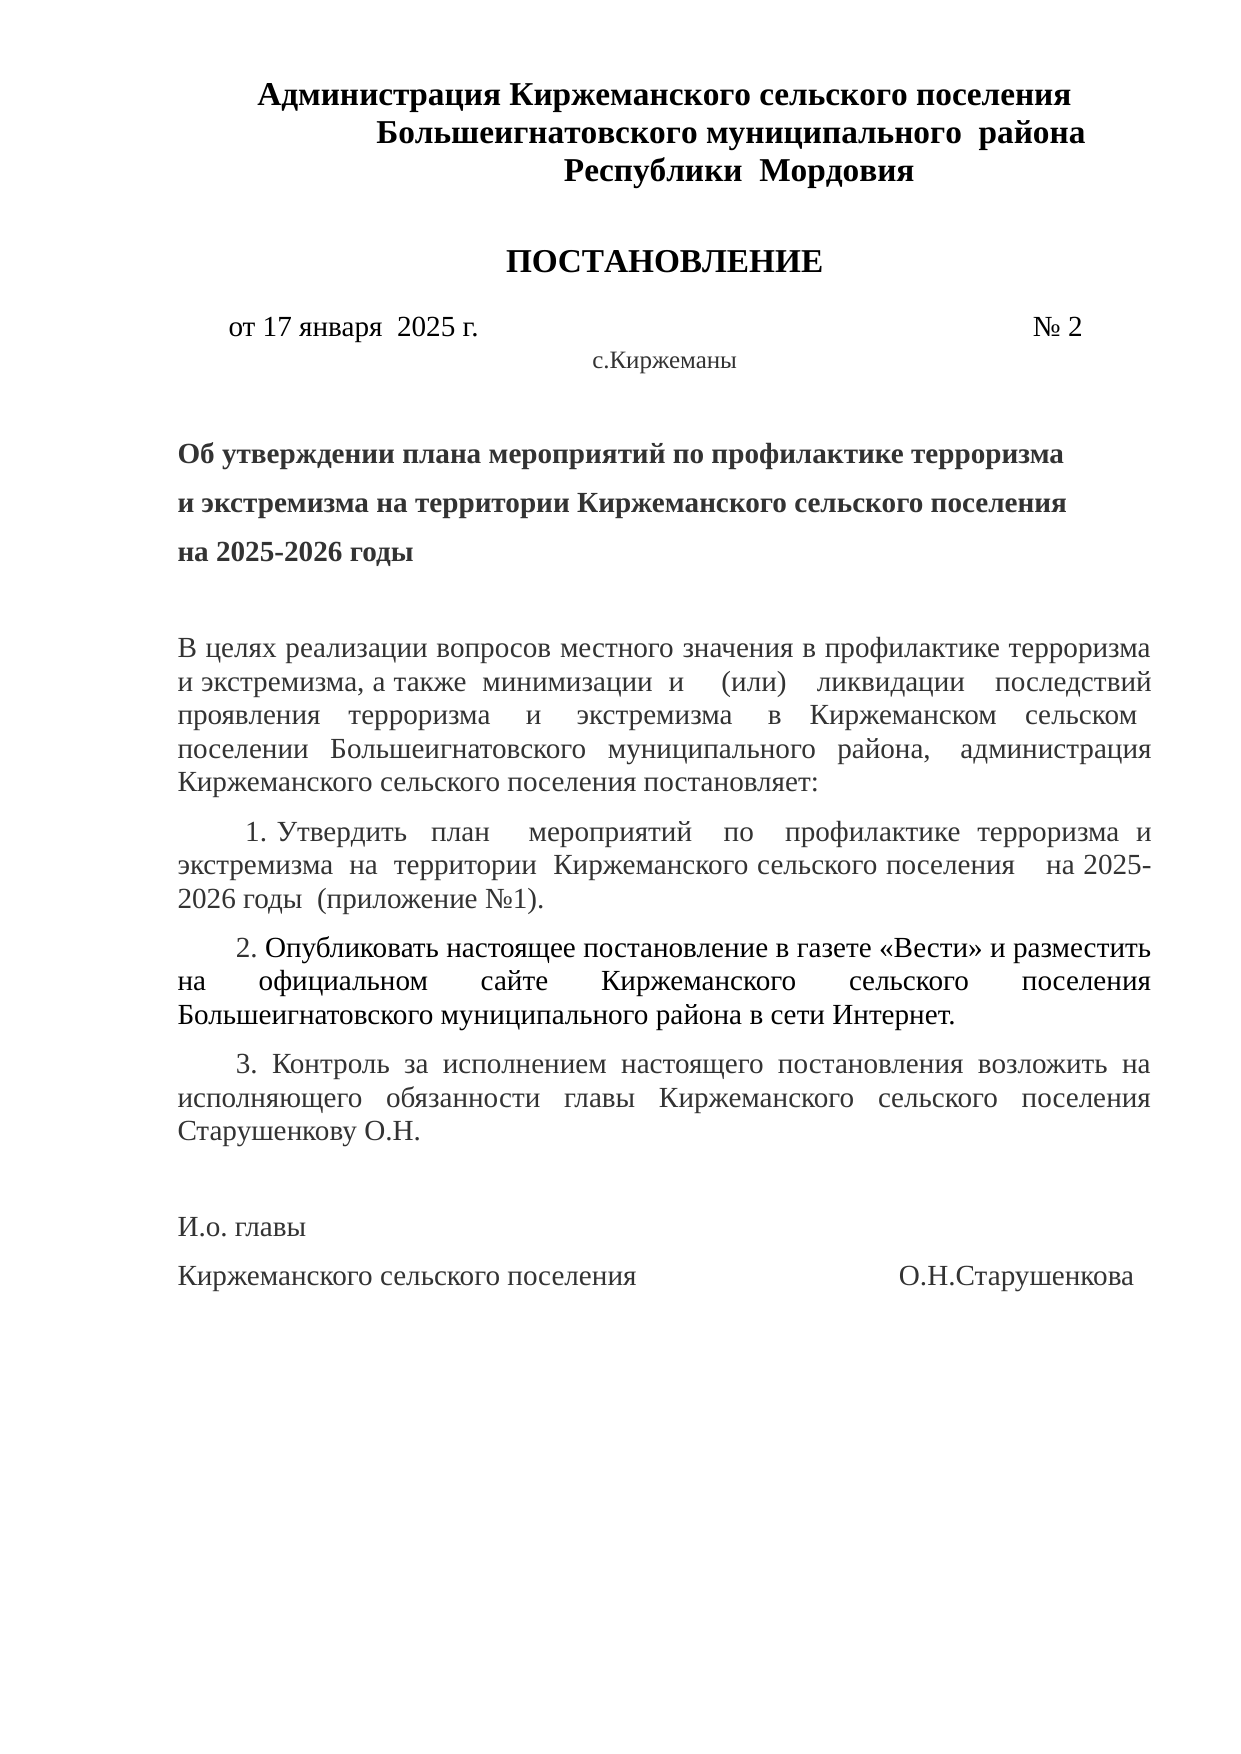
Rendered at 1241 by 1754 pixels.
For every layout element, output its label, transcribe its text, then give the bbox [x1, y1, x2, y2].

text 1. Утвердить план мероприятий по профилактике терроризма и экстремизма на территории Киржеманского сельского поселения на 2025-2026 годы (приложение №1). [177, 814, 1152, 914]
text Киржеманского сельского поселения О.Н.Старушенкова [177, 1258, 1152, 1292]
text 3. Контроль за исполнением настоящего постановления возложить на исполняющего обязанности главы Киржеманского сельского поселения Старушенкову О.Н. [177, 1046, 1152, 1147]
text с.Киржеманы [177, 342, 1152, 373]
text В целях реализации вопросов местного значения в профилактике терроризма и экстремизма, а также минимизации и (или) ликвидации последствий проявления терроризма и экстремизма в Киржеманском сельском поселении Большеигнатовского муниципального района, администрация Киржеманского сельского поселения постановляет: [177, 630, 1152, 798]
text Администрация Киржеманского сельского поселения [177, 74, 1152, 112]
text Республики Мордовия [177, 151, 1152, 189]
text Большеигнатовского муниципального района [177, 112, 1152, 151]
text на 2025-2026 годы [177, 534, 1152, 568]
text И.о. главы [177, 1209, 1152, 1243]
text и экстремизма на территории Киржеманского сельского поселения [177, 485, 1152, 519]
text 2. Опубликовать настоящее постановление в газете «Вести» и разместить на официальном сайте Киржеманского сельского поселения Большеигнатовского муниципального района в сети Интернет. [177, 930, 1152, 1031]
text от 17 января 2025 г. № 2 [177, 309, 1152, 342]
subtitle ПОСТАНОВЛЕНИЕ [177, 242, 1152, 280]
text Об утверждении плана мероприятий по профилактике терроризма [177, 436, 1152, 469]
